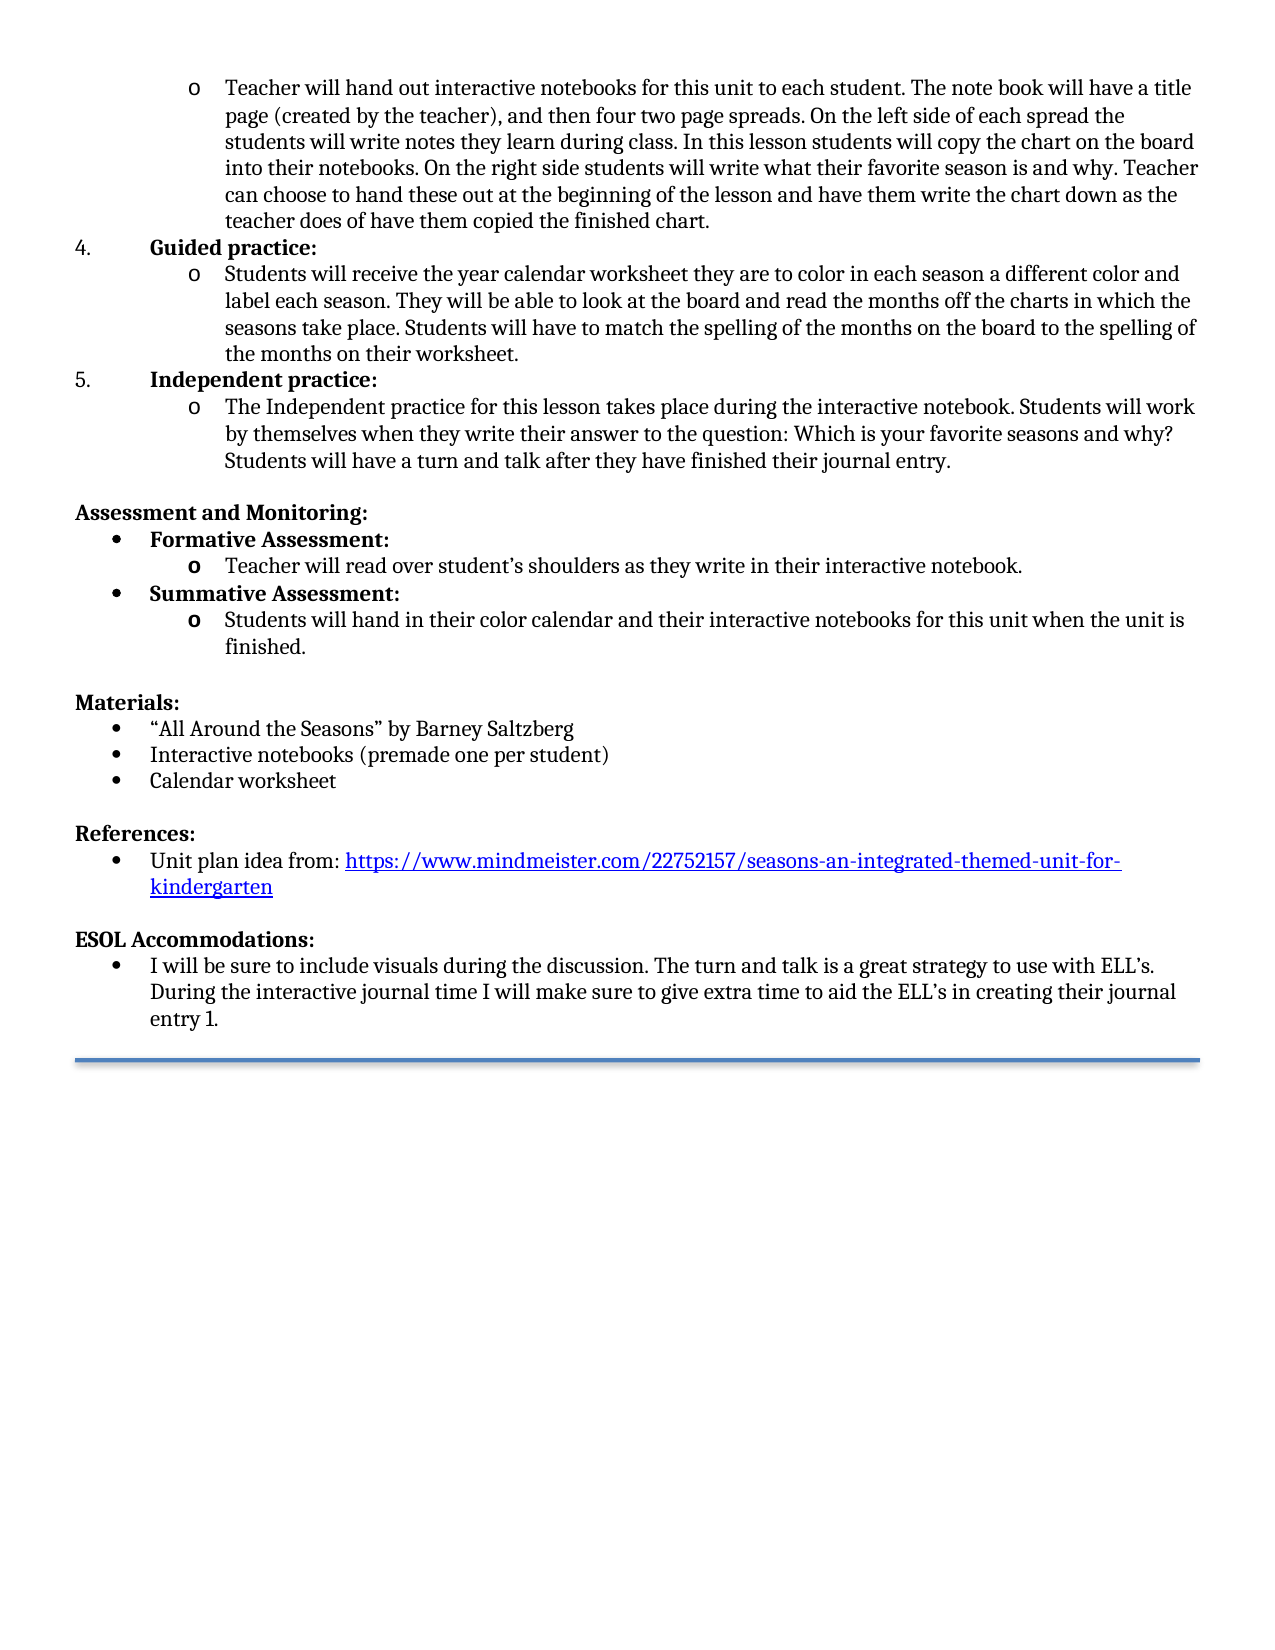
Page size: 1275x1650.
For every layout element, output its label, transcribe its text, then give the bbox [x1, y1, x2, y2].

list The Independent practice for this lesson takes place during the interactive notebook. Students will work by themselves when they write their answer to the question: Which is your favorite seasons and why? Students will have a turn and talk after they have finished their journal entry. [187, 393, 1200, 474]
text ESOL Accommodations: [75, 926, 1200, 953]
text Assessment and Monitoring: [75, 500, 1200, 526]
list Unit plan idea from: https://www.mindmeister.com/22752157/seasons-an-integrated-themed-unit-for-kindergarten [112, 847, 1200, 900]
text Materials: [75, 689, 1200, 716]
list I will be sure to include visuals during the discussion. The turn and talk is a great strategy to use with ELL’s. During the interactive journal time I will make sure to give extra time to aid the ELL’s in creating their journal entry 1. [112, 953, 1200, 1032]
list Interactive notebooks (premade one per student) [112, 742, 1200, 768]
list Students will receive the year calendar worksheet they are to color in each season a different color and label each season. They will be able to look at the board and read the months off the charts in which the seasons take place. Students will have to match the spelling of the months on the board to the spelling of the months on their worksheet. [187, 261, 1200, 367]
list Summative Assessment: [112, 580, 1200, 607]
list Students will hand in their color calendar and their interactive notebooks for this unit when the unit is finished. [187, 607, 1200, 661]
list Independent practice: [75, 367, 1200, 393]
list Teacher will hand out interactive notebooks for this unit to each student. The note book will have a title page (created by the teacher), and then four two page spreads. On the left side of each spread the students will write notes they learn during class. In this lesson students will copy the chart on the board into their notebooks. On the right side students will write what their favorite season is and why. Teacher can choose to hand these out at the beginning of the lesson and have them write the chart down as the teacher does of have them copied the finished chart. [187, 75, 1200, 234]
list Teacher will read over student’s shoulders as they write in their interactive notebook. [187, 553, 1200, 580]
list “All Around the Seasons” by Barney Saltzberg [112, 716, 1200, 742]
text References: [75, 821, 1200, 847]
list Guided practice: [75, 234, 1200, 261]
list Formative Assessment: [112, 526, 1200, 553]
list Calendar worksheet [112, 768, 1200, 795]
